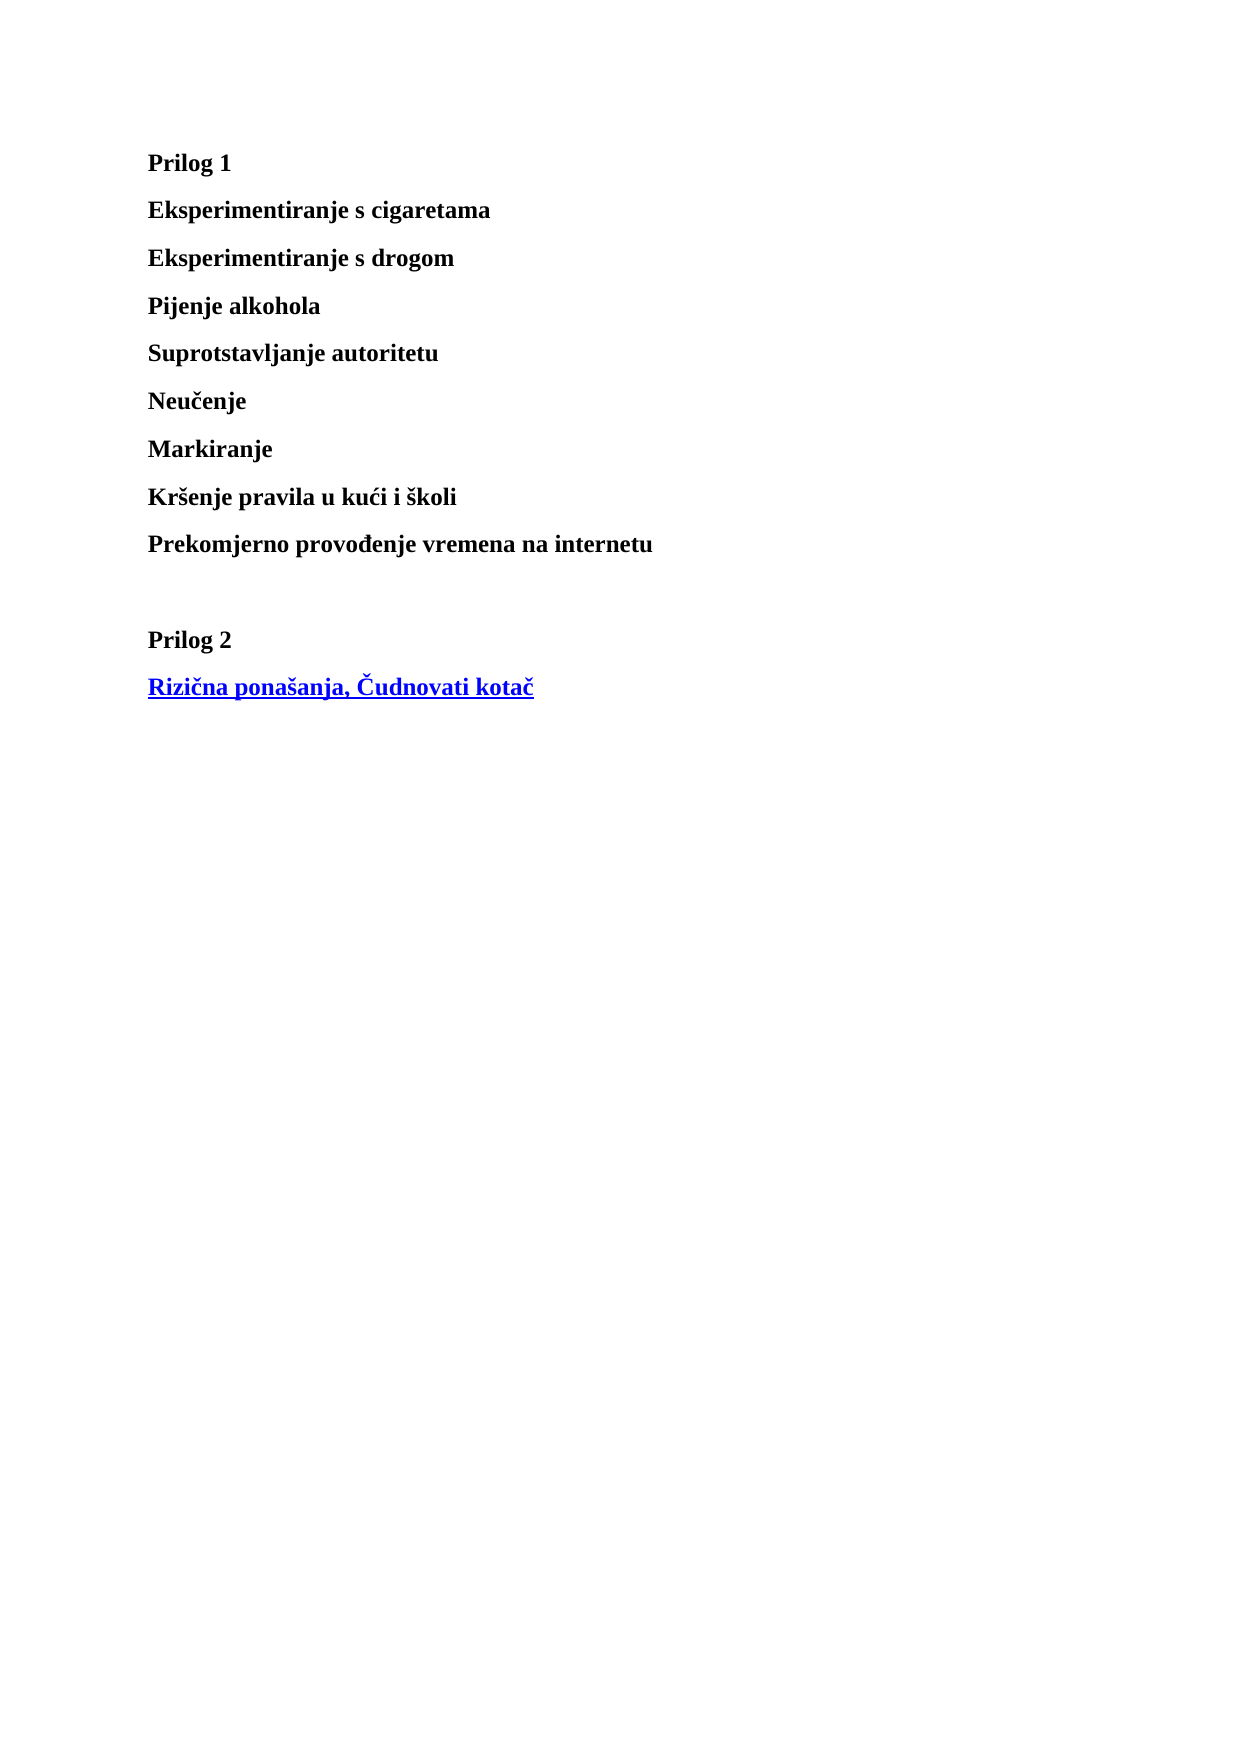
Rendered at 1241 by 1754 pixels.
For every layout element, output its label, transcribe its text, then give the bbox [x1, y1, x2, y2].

text Eksperimentiranje s cigaretama [148, 195, 1093, 224]
text Rizična ponašanja, Čudnovati kotač [148, 672, 1093, 701]
text Markiranje [148, 434, 1093, 463]
text Prilog 1 [148, 148, 1093, 176]
text Neučenje [148, 386, 1093, 415]
text Prilog 2 [148, 625, 1093, 653]
text Prekomjerno provođenje vremena na internetu [148, 529, 1093, 558]
text Kršenje pravila u kući i školi [148, 482, 1093, 510]
text Pijenje alkohola [148, 291, 1093, 319]
text Eksperimentiranje s drogom [148, 243, 1093, 272]
text Suprotstavljanje autoritetu [148, 338, 1093, 367]
